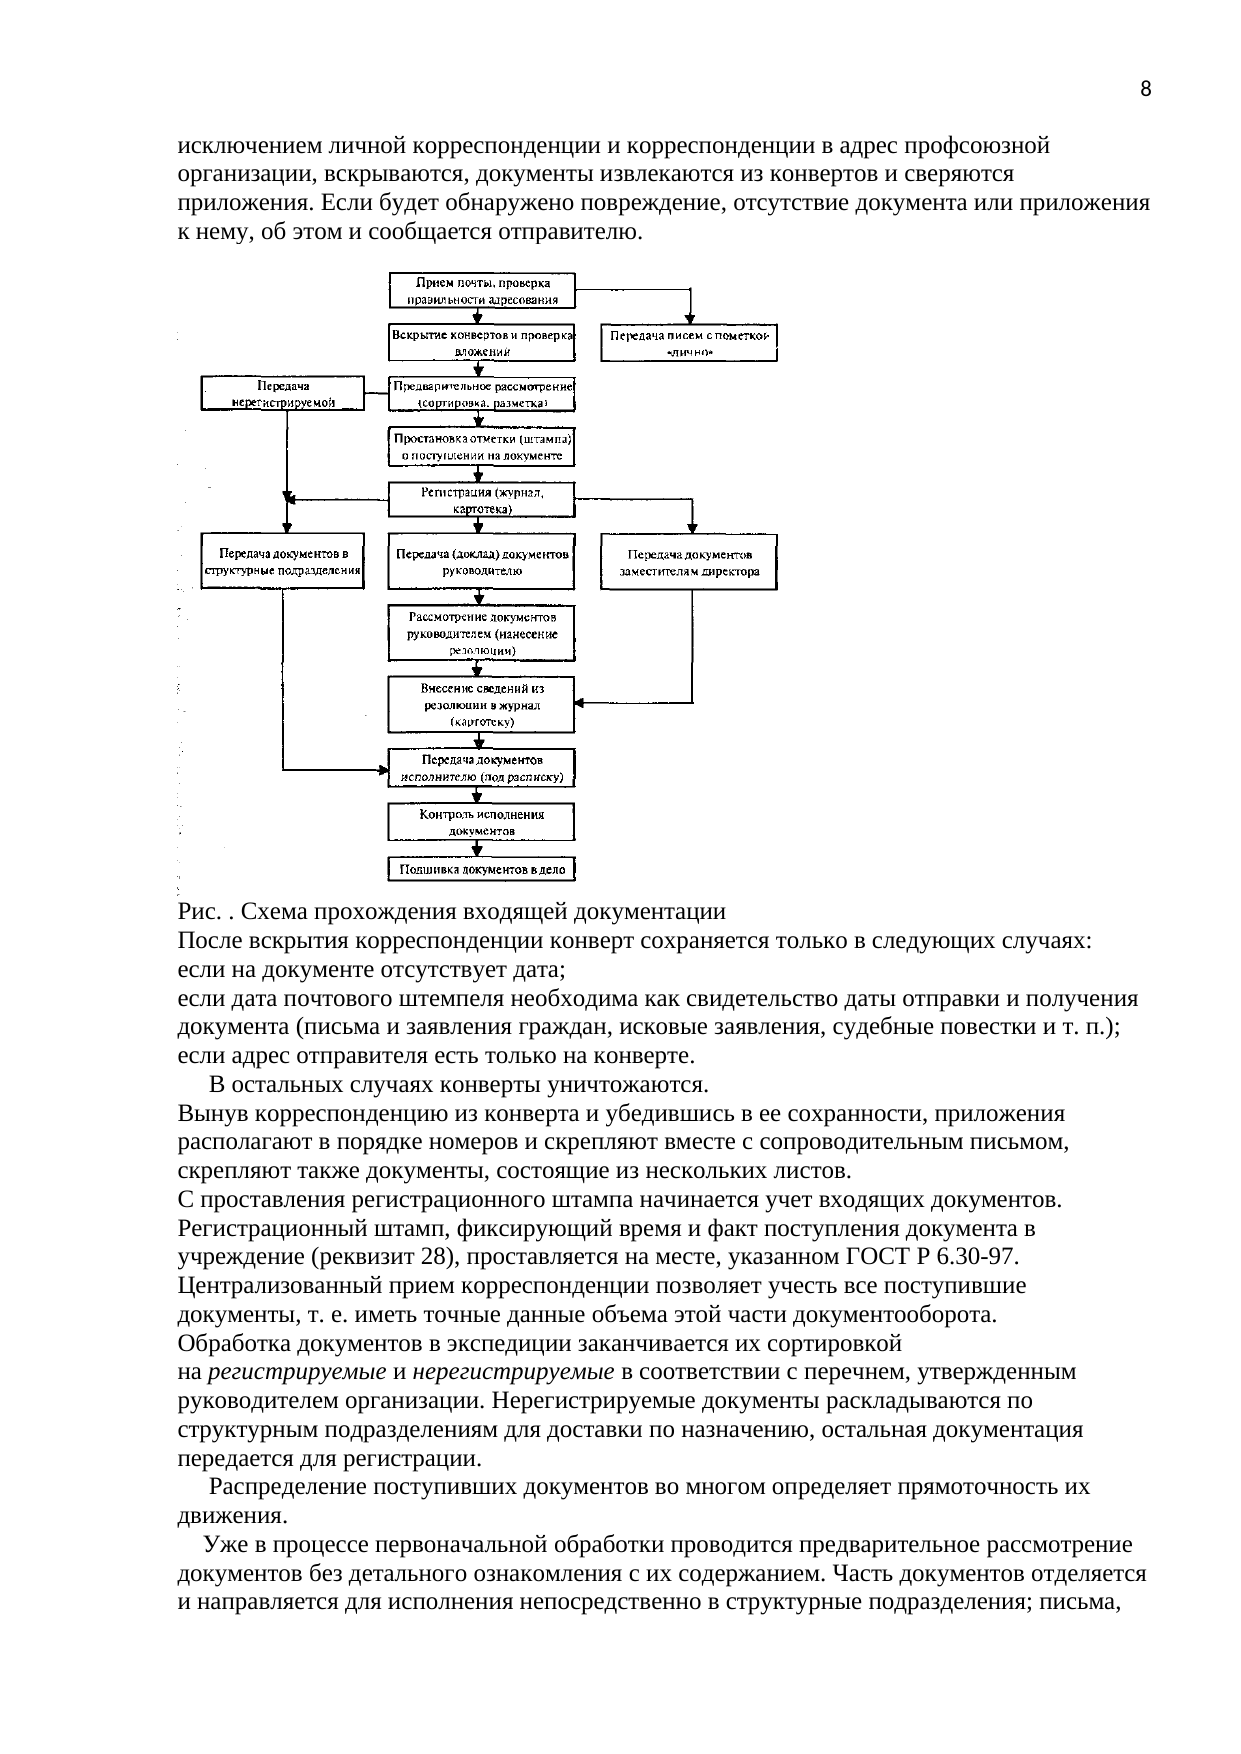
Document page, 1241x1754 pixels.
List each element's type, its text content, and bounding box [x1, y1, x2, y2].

text если дата почтового штемпеля необходима как свидетельство даты отправки и получения документа (письма и заявления граждан, исковые заявления, судебные повестки и т. п.); [177, 983, 1152, 1040]
text С проставления регистрационного штампа начинается учет входящих документов. Регистрационный штамп, фиксирующий время и факт поступления документа в учреждение (реквизит 28), проставляется на месте, указанном ГОСТ Р 6.30-97. Централизованный прием корреспонденции позволяет учесть все поступившие документы, т. е. иметь точные данные объема этой части документооборота. [177, 1184, 1152, 1328]
picture [177, 244, 790, 897]
text Обработка документов в экспедиции заканчивается их сортировкой на регистрируемые и нерегистрируемые в соответствии с перечнем, утвержденным руководителем организации. Нерегистрируемые документы раскладываются по структурным подразделениям для доставки по назначению, остальная документация передается для регистрации. [177, 1328, 1152, 1471]
text В остальных случаях конверты уничтожаются. [177, 1069, 1152, 1098]
text если адрес отправителя есть только на конверте. [177, 1040, 1152, 1069]
text После вскрытия корреспонденции конверт сохраняется только в следующих случаях: [177, 925, 1152, 954]
text Вынув корреспонденцию из конверта и убедившись в ее сохранности, приложения располагают в порядке номеров и скрепляют вместе с сопроводительным письмом, скрепляют также документы, состоящие из нескольких листов. [177, 1098, 1152, 1184]
text Рис. . Схема прохождения входящей документации [177, 896, 1152, 925]
text если на документе отсутствует дата; [177, 954, 1152, 983]
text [177, 130, 1152, 245]
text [177, 1529, 1152, 1615]
text Распределение поступивших документов во многом определяет прямоточность их движения. [177, 1471, 1152, 1529]
